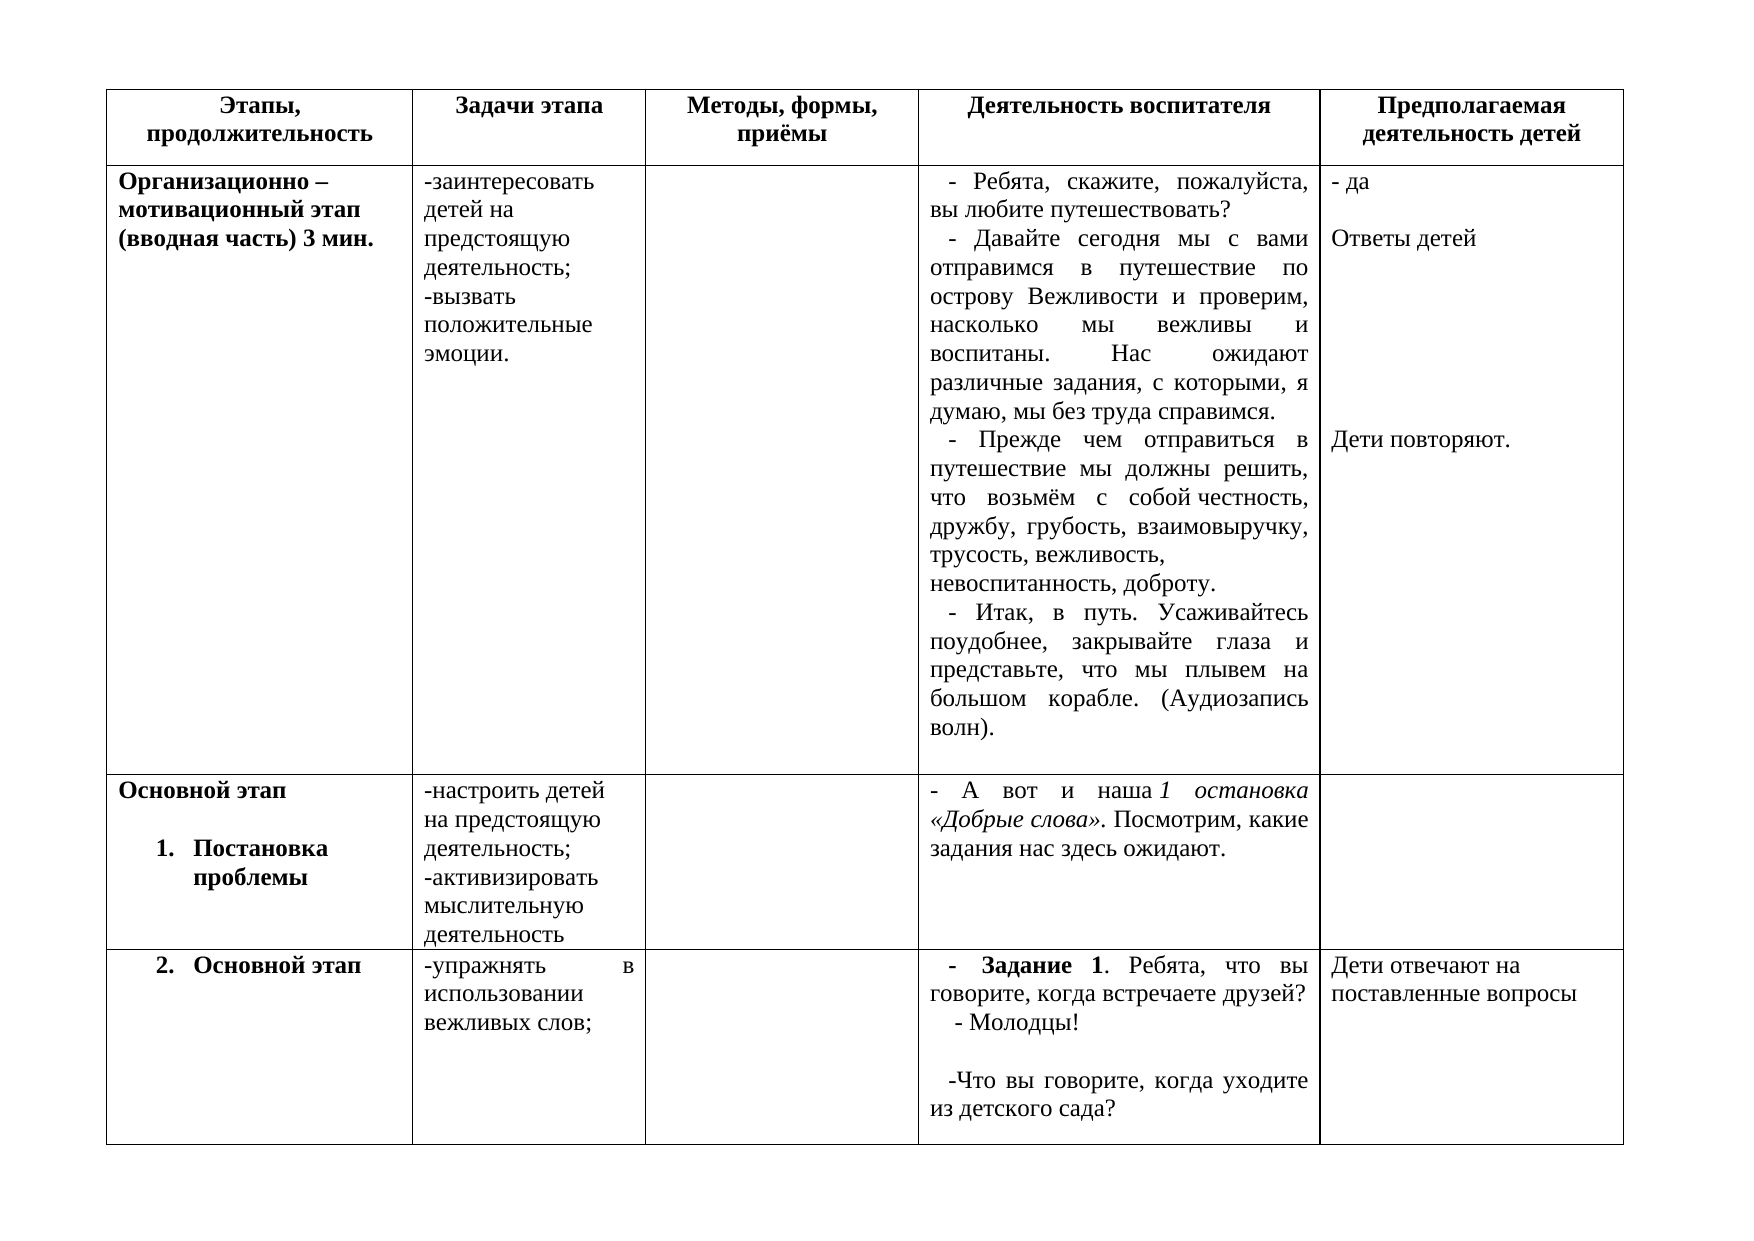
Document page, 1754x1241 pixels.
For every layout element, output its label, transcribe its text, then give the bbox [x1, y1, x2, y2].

table_cell Основной этап Постановка проблемы [107, 775, 412, 949]
table_cell [646, 166, 918, 774]
table_header Методы, формы, приёмы [646, 90, 918, 165]
table_cell - да Ответы детей Дети повторяют. [1321, 166, 1623, 774]
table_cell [413, 950, 645, 1144]
table_header Задачи этапа [413, 90, 645, 165]
table_cell [646, 775, 918, 949]
table_cell -настроить детей на предстоящую деятельность; -активизировать мыслительную деятельность [413, 775, 645, 949]
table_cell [919, 950, 1319, 1144]
table_cell [646, 950, 918, 1144]
table_header Этапы, продолжительность [107, 90, 412, 165]
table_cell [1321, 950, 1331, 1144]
table_cell Организационно – мотивационный этап (вводная часть) 3 мин. [107, 166, 412, 774]
table_cell - А вот и наша 1 остановка «Добрые слова». Посмотрим, какие задания нас здесь ожидают. [919, 775, 1319, 949]
table_cell Основной этап [107, 950, 412, 1144]
table_header Предполагаемая деятельность детей [1321, 90, 1623, 165]
table_cell - Ребята, скажите, пожалуйста, вы любите путешествовать? - Давайте сегодня мы с вами отправимся в путешествие по острову Вежливости и проверим, насколько мы вежливы и воспитаны. Нас ожидают различные задания, с которыми, я думаю, мы без труда справимся. - Прежде чем отправиться в путешествие мы должны решить, что возьмём с собой честность, дружбу, грубость, взаимовыручку, трусость, вежливость, невоспитанность, доброту. - Итак, в путь. Усаживайтесь поудобнее, закрывайте глаза и представьте, что мы плывем на большом корабле. (Аудиозапись волн). [919, 166, 1319, 774]
table_cell [1321, 775, 1623, 949]
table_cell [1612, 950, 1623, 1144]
table_cell -заинтересовать детей на предстоящую деятельность; -вызвать положительные эмоции. [413, 166, 645, 774]
table_header Деятельность воспитателя [919, 90, 1319, 165]
